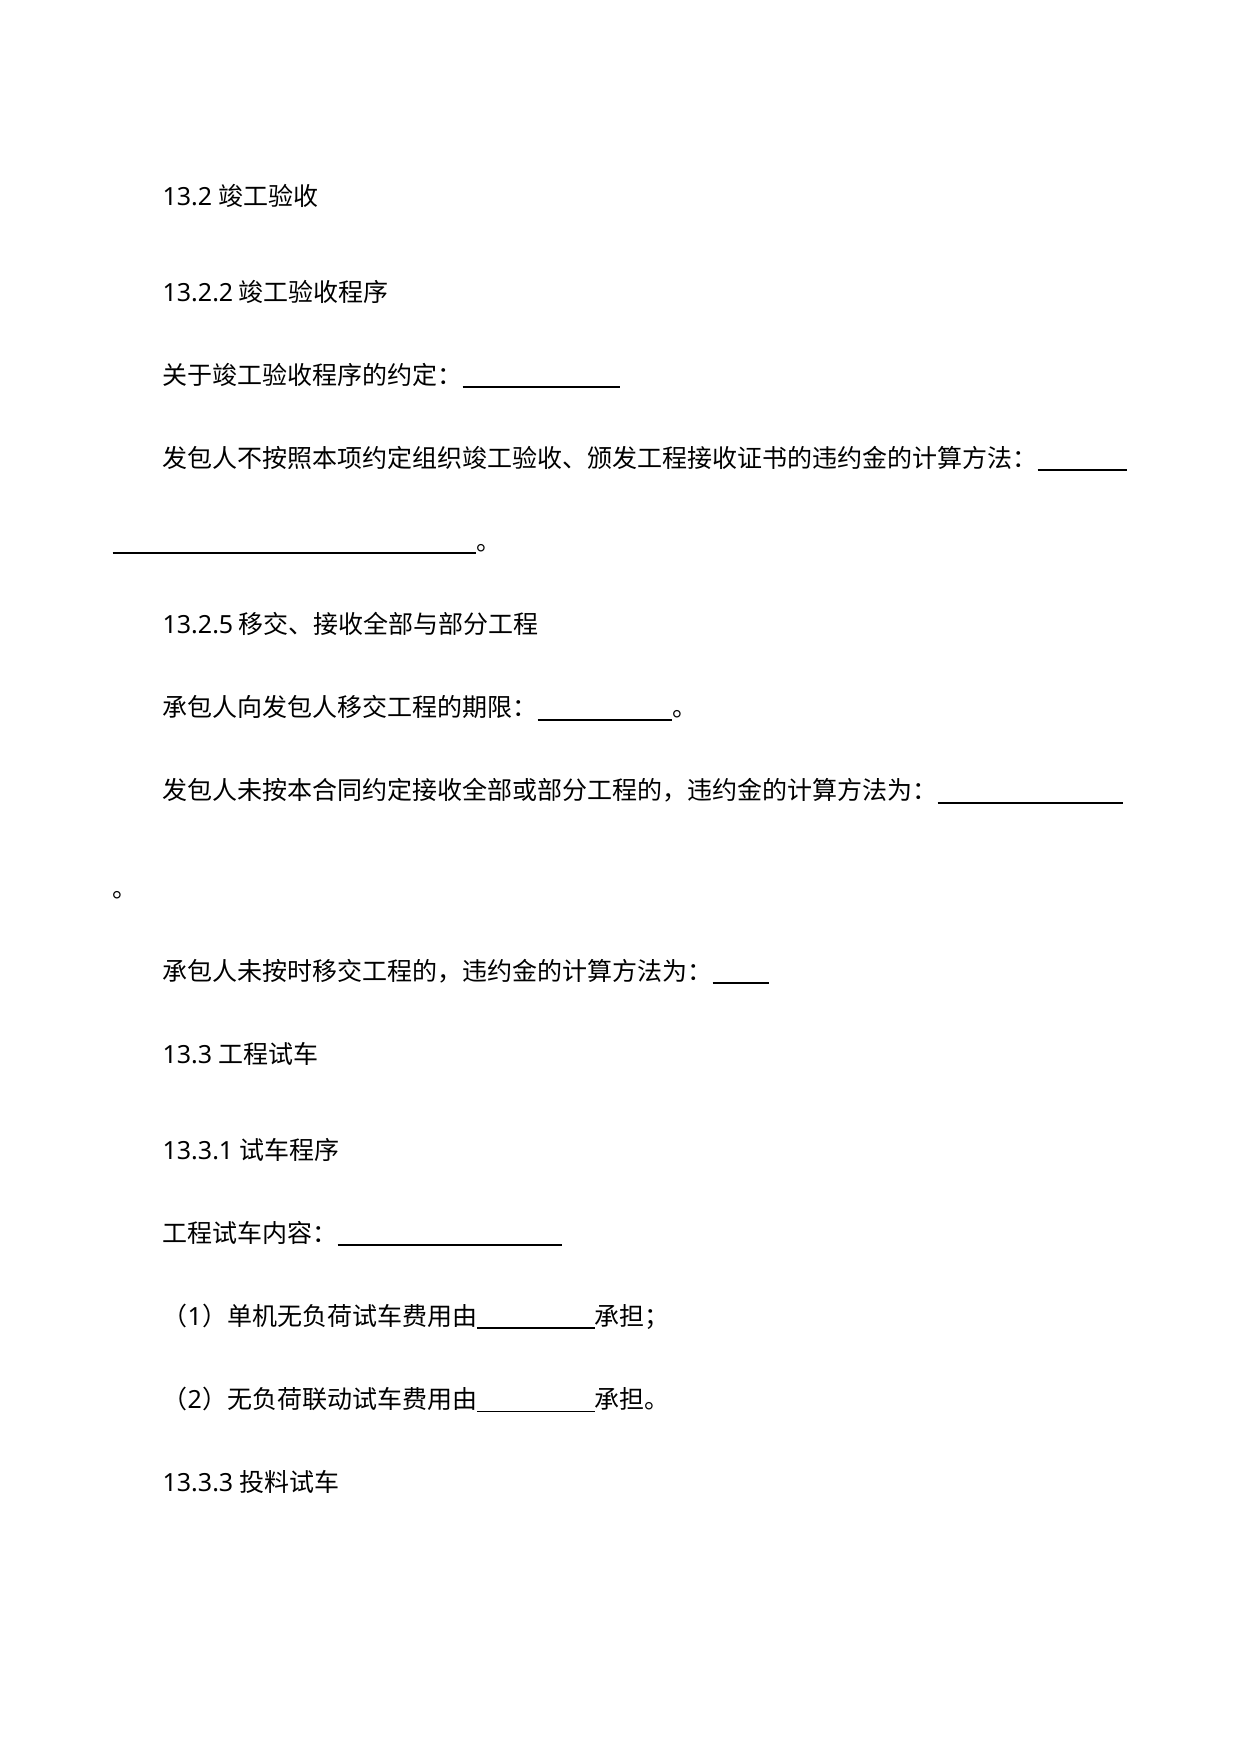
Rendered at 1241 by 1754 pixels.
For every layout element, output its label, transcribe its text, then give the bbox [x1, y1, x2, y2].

text 13.3.3 投料试车 [112, 1448, 1128, 1513]
text 。 [112, 507, 1128, 572]
text 13.3.1 试车程序 [112, 1116, 1128, 1181]
text 13.2 竣工验收 [112, 162, 1128, 227]
text 13.2.5移交、接收全部与部分工程 [112, 590, 1128, 655]
text 发包人未按本合同约定接收全部或部分工程的，违约金的计算方法为： 。 [112, 756, 1128, 919]
text 工程试车内容： [112, 1199, 1128, 1264]
text 发包人不按照本项约定组织竣工验收、颁发工程接收证书的违约金的计算方法： [112, 424, 1128, 489]
text （1）单机无负荷试车费用由 承担； [112, 1282, 1128, 1347]
text 13.3 工程试车 [112, 1020, 1128, 1085]
text 13.2.2竣工验收程序 [112, 258, 1128, 323]
text 关于竣工验收程序的约定： [112, 341, 1128, 406]
text 承包人向发包人移交工程的期限： 。 [112, 673, 1128, 738]
text （2）无负荷联动试车费用由 承担。 [112, 1365, 1128, 1430]
text 承包人未按时移交工程的，违约金的计算方法为： [112, 937, 1128, 1002]
